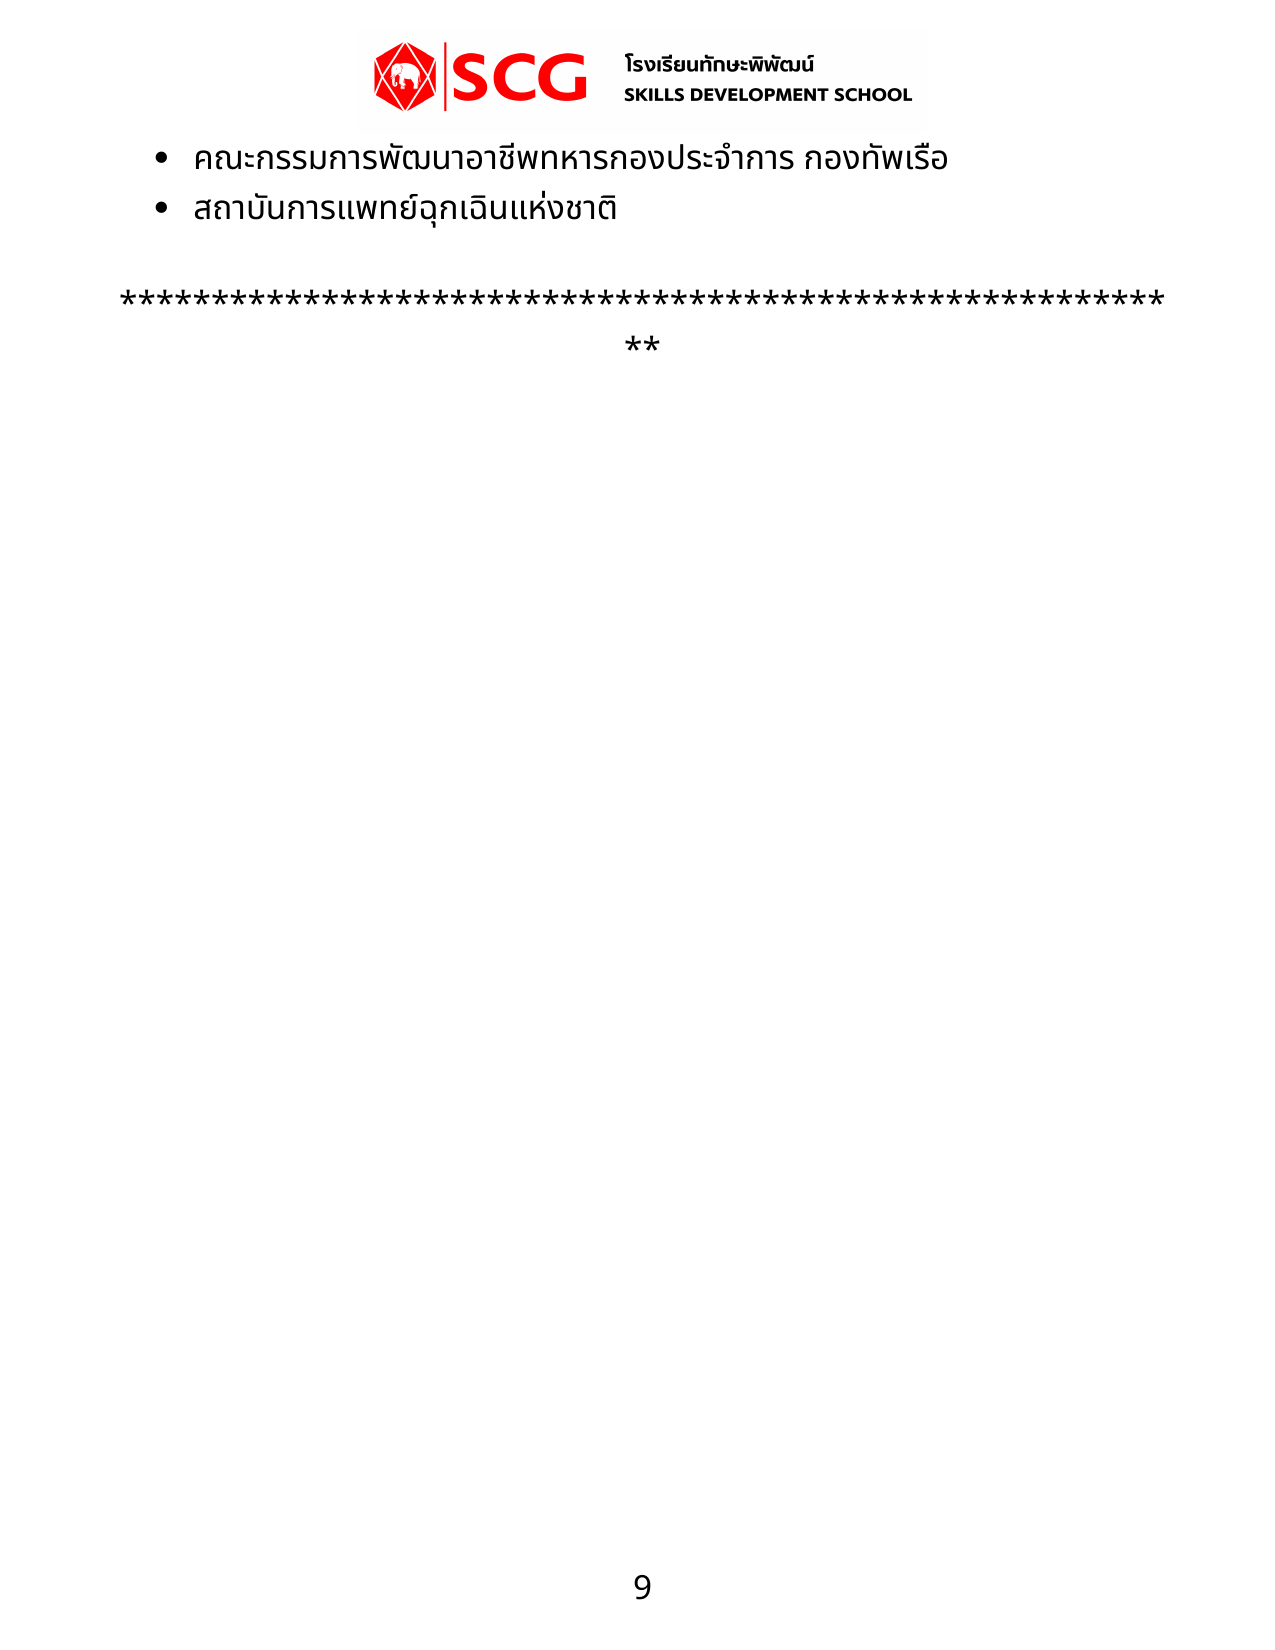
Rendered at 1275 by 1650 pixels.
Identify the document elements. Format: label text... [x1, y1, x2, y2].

picture [358, 29, 927, 134]
list คณะกรรมการพัฒนาอาชีพทหารกองประจำการ กองทัพเรือ [156, 134, 1167, 184]
text *********************************************************** [118, 280, 1167, 371]
list สถาบันการแพทย์ฉุกเฉินแห่งชาติ [156, 184, 1167, 234]
